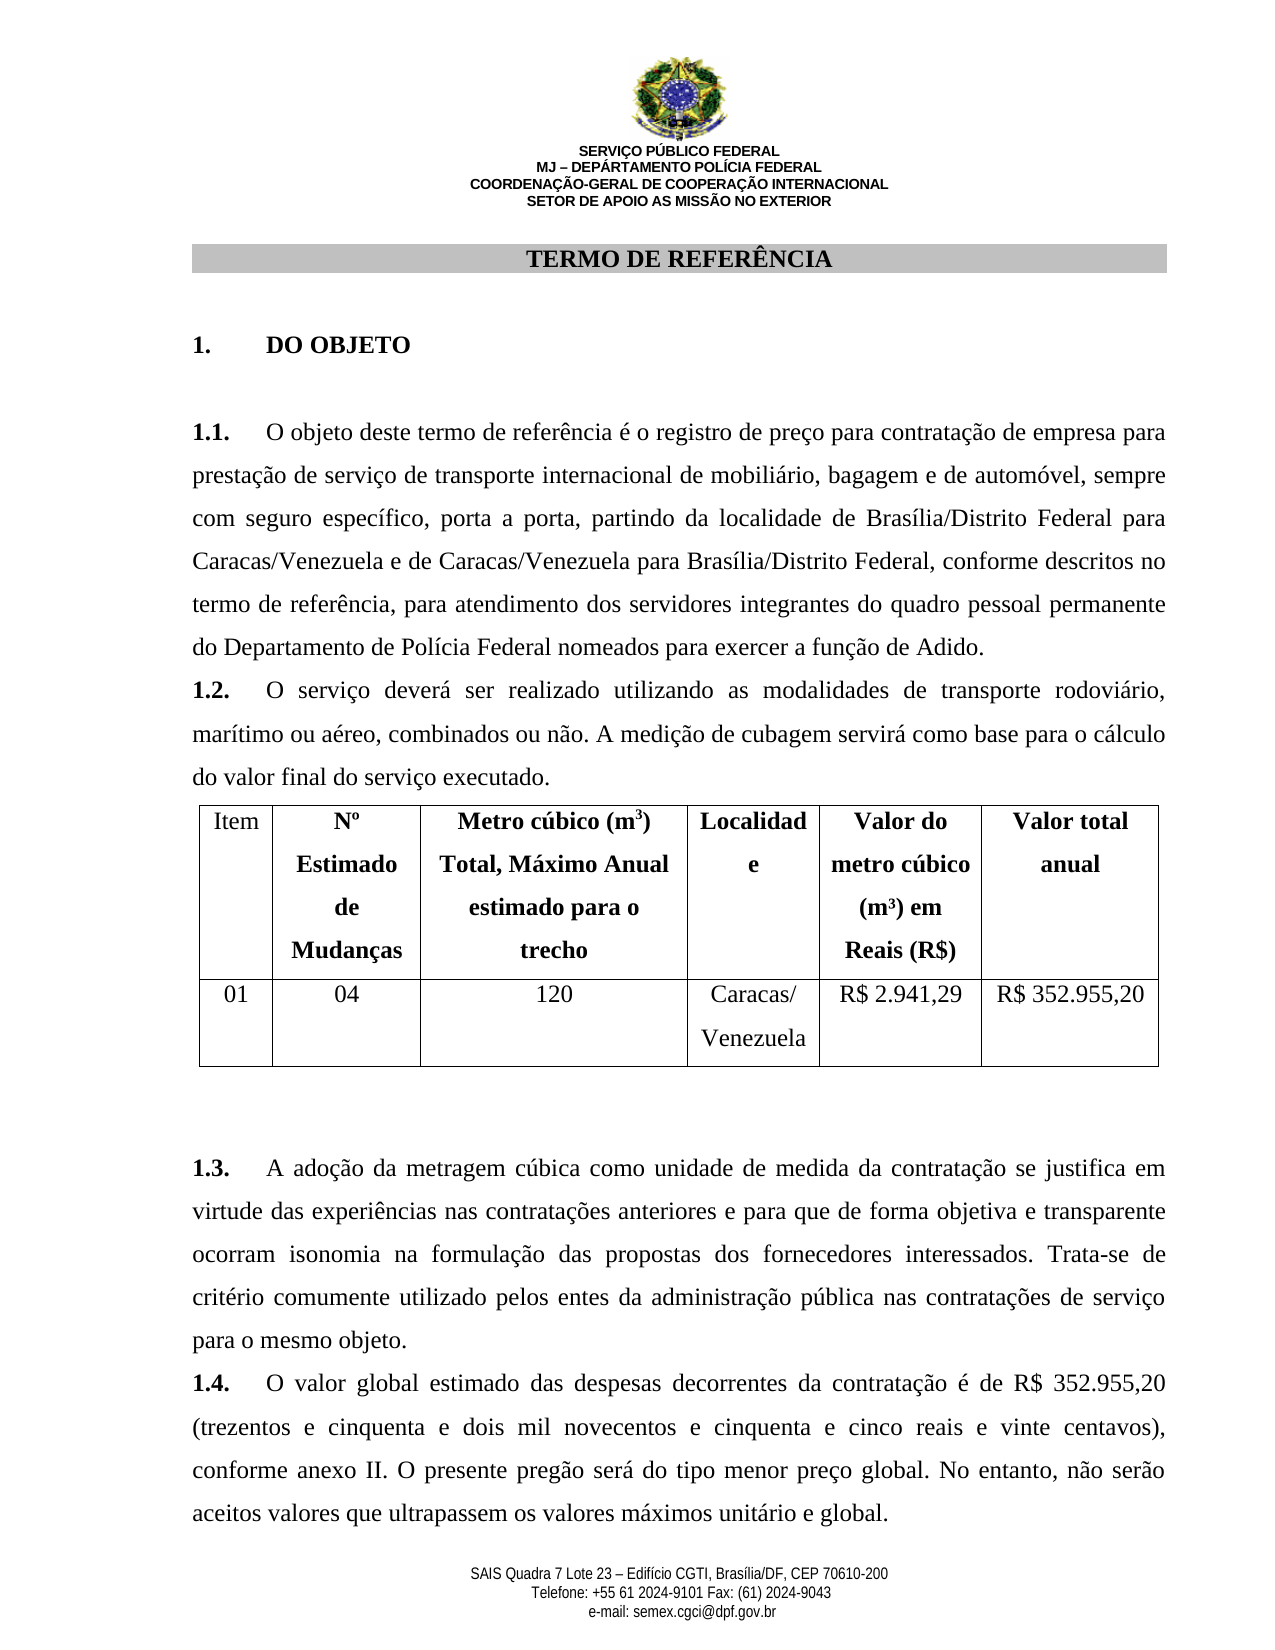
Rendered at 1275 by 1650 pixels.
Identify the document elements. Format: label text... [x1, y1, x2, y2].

table_header Metro cúbico (m3) Total, Máximo Anual estimado para o trecho [421, 806, 687, 978]
table_header Nº Estimado de Mudanças [273, 806, 420, 978]
table_cell R$ 2.941,29 [820, 980, 981, 1066]
table_header Valor do metro cúbico (m³) em Reais (R$) [820, 806, 981, 978]
list O objeto deste termo de referência é o registro de preço para contratação de empresa para prestação de serviço de transporte internacional de mobiliário, bagagem e de automóvel, sempre com seguro específico, porta a porta, partindo da localidade de Brasília/Distrito Federal para Caracas/Venezuela e de Caracas/Venezuela para Brasília/Distrito Federal, conforme descritos no termo de referência, para atendimento dos servidores integrantes do quadro pessoal permanente do Departamento de Polícia Federal nomeados para exercer a função de Adido. [192, 417, 1167, 661]
table_cell 120 [421, 980, 687, 1066]
table_header Localidade [688, 806, 819, 978]
list O serviço deverá ser realizado utilizando as modalidades de transporte rodoviário, marítimo ou aéreo, combinados ou não. A medição de cubagem servirá como base para o cálculo do valor final do serviço executado. [192, 676, 1167, 791]
table_cell 04 [273, 980, 420, 1066]
table_cell Caracas/ Venezuela [688, 980, 819, 1066]
text 1.4. O valor global estimado das despesas decorrentes da contratação é de R$ 352.955,20 (trezentos e cinquenta e dois mil novecentos e cinquenta e cinco reais e vinte centavos), conforme anexo II. O presente pregão será do tipo menor preço global. No entanto, não serão aceitos valores que ultrapassem os valores máximos unitário e global. [192, 1368, 1167, 1527]
list DO OBJETO [192, 331, 1167, 359]
table_cell R$ 352.955,20 [982, 980, 1158, 1066]
table_header Valor total anual [982, 806, 1158, 978]
table_header Item [200, 806, 272, 978]
text 1.3. A adoção da metragem cúbica como unidade de medida da contratação se justifica em virtude das experiências nas contratações anteriores e para que de forma objetiva e transparente ocorram isonomia na formulação das propostas dos fornecedores interessados. Trata-se de critério comumente utilizado pelos entes da administração pública nas contratações de serviço para o mesmo objeto. [192, 1153, 1167, 1354]
table_cell 01 [200, 980, 272, 1066]
subtitle TERMO DE REFERÊNCIA [192, 244, 1167, 273]
